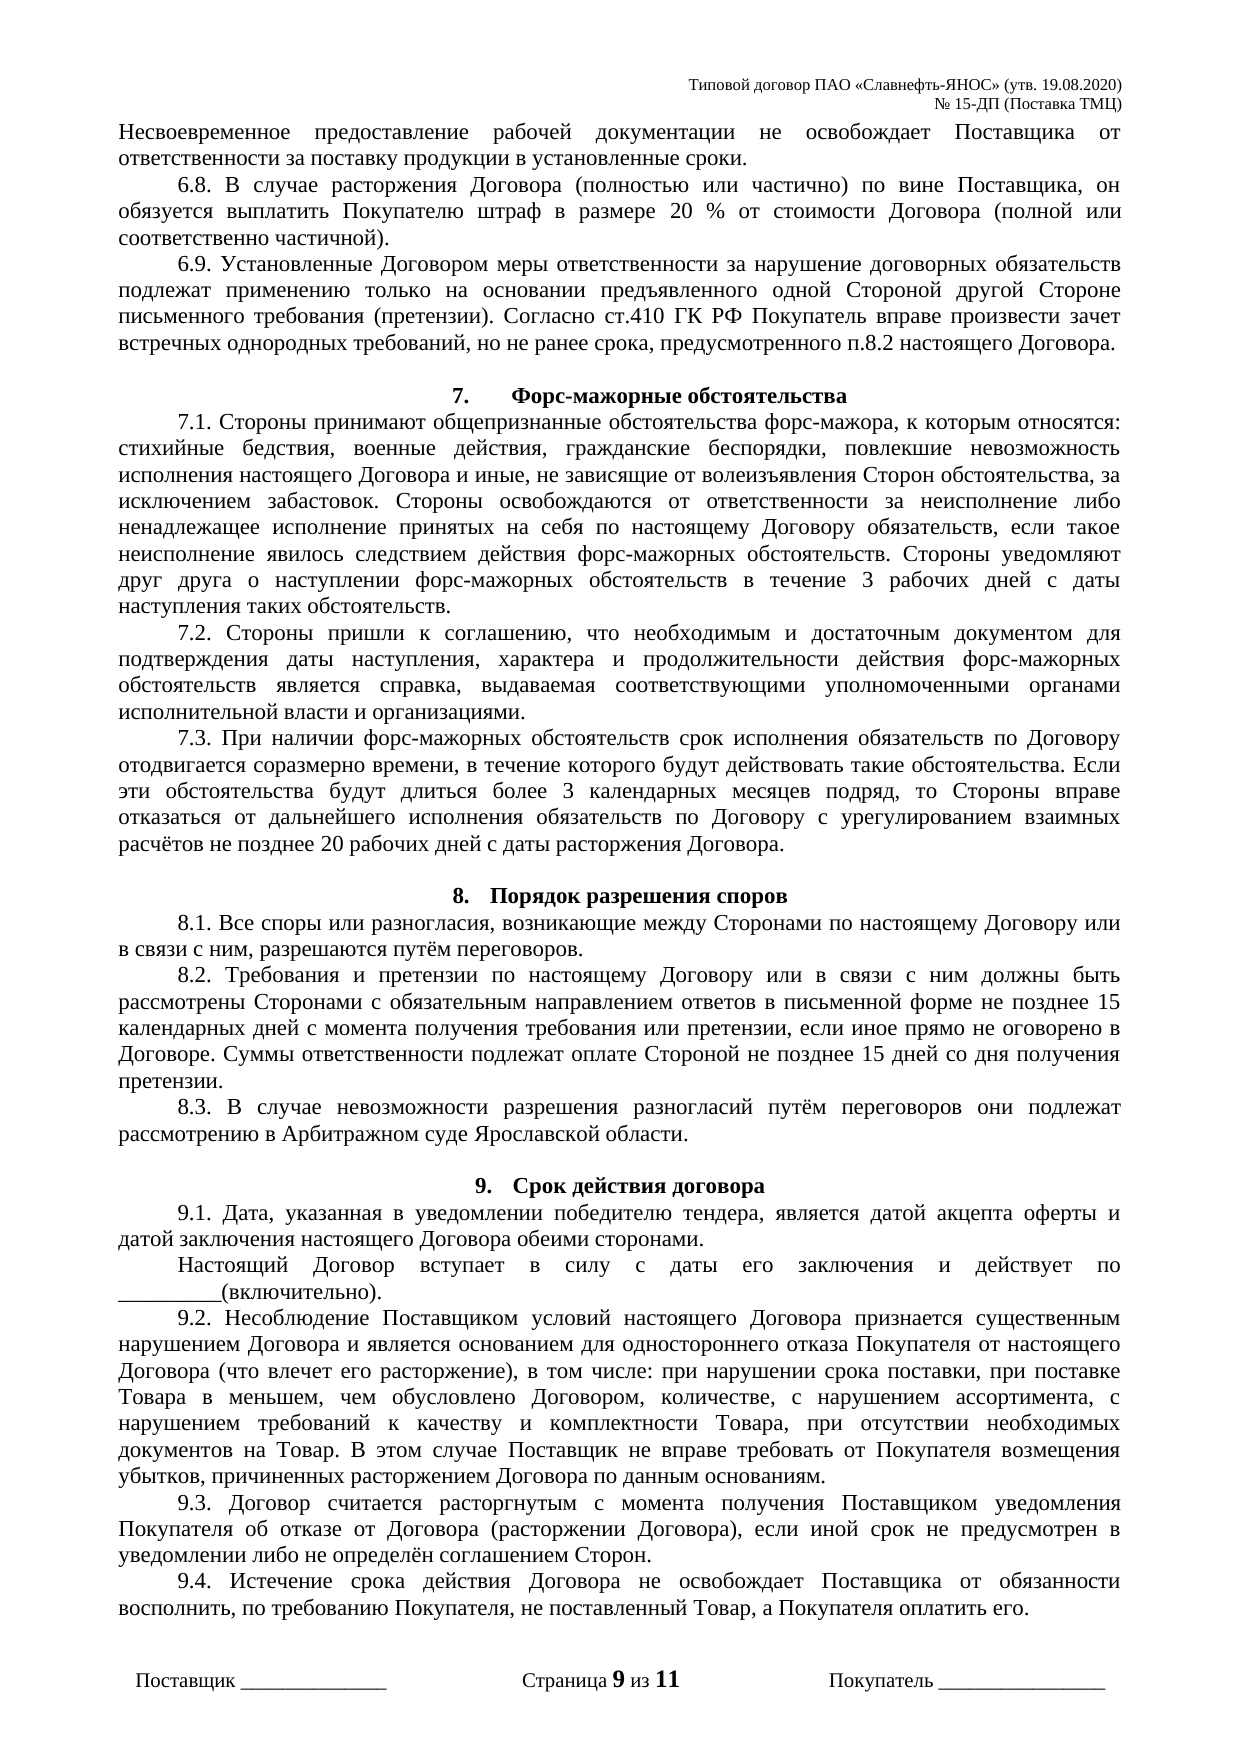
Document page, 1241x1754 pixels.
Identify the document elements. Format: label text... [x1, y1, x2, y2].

text 7. Форс-мажорные обстоятельства [118, 382, 1122, 408]
text 6.8. В случае расторжения Договора (полностью или частично) по вине Поставщика, он обязуется выплатить Покупателю штраф в размере от стоимости Договора (полной или соответственно частичной). [118, 171, 1122, 250]
text 8.1. Все споры или разногласия, возникающие между Сторонами по настоящему Договору или в связи с ним, разрешаются путём переговоров. [118, 909, 1122, 961]
text 8. Порядок разрешения споров [118, 882, 1122, 909]
text 9.3. Договор считается расторгнутым с момента получения Поставщиком уведомления Покупателя об отказе от Договора (расторжении Договора), если иной срок не предусмотрен в уведомлении либо не определён соглашением Сторон. [118, 1488, 1122, 1568]
text 9.2. Несоблюдение Поставщиком условий настоящего Договора признается существенным нарушением Договора и является основанием для одностороннего отказа Покупателя от настоящего Договора (что влечет его расторжение), в том числе: при нарушении срока поставки, при поставке Товара в меньшем, чем обусловлено Договором, количестве, с нарушением ассортимента, с нарушением требований к качеству и комплектности Товара, при отсутствии необходимых документов на Товар. В этом случае Поставщик не вправе требовать от Покупателя возмещения убытков, причиненных расторжением Договора по данным основаниям. [118, 1304, 1122, 1488]
text 9.4. Истечение срока действия Договора не освобождает Поставщика от обязанности восполнить, по требованию Покупателя, не поставленный Товар, а Покупателя оплатить его. [118, 1568, 1122, 1620]
text 6.9. Установленные Договором меры ответственности за нарушение договорных обязательств подлежат применению только на основании предъявленного одной Стороной другой Стороне письменного требования (претензии). Согласно ст.410 ГК РФ Покупатель вправе произвести зачет встречных однородных требований, но не ранее срока, предусмотренного п.8.2 настоящего Договора. [118, 250, 1122, 355]
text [118, 118, 1122, 171]
text 9.1. Дата, указанная в уведомлении победителю тендера, является датой акцепта оферты и датой заключения настоящего Договора обеими сторонами. [118, 1199, 1122, 1251]
text 8.3. В случае невозможности разрешения разногласий путём переговоров они подлежат рассмотрению в Арбитражном суде . [118, 1093, 1122, 1146]
text 7.1. Стороны принимают общепризнанные обстоятельства форс-мажора, к которым относятся: стихийные бедствия, военные действия, гражданские беспорядки, повлекшие невозможность исполнения настоящего Договора и иные, не зависящие от волеизъявления Сторон обстоятельства, за исключением забастовок. Стороны освобождаются от ответственности за неисполнение либо ненадлежащее исполнение принятых на себя по настоящему Договору обязательств, если такое неисполнение явилось следствием действия форс-мажорных обстоятельств. Стороны уведомляют друг друга о наступлении форс-мажорных обстоятельств в течение 3 рабочих дней с даты наступления таких обстоятельств. [118, 408, 1122, 619]
text 8.2. Требования и претензии по настоящему Договору или в связи с ним должны быть рассмотрены Сторонами с обязательным направлением ответов в письменной форме не позднее 15 календарных дней с момента получения требования или претензии, если иное прямо не оговорено в Договоре. Суммы ответственности подлежат оплате Стороной не позднее 15 дней со дня получения претензии. [118, 961, 1122, 1093]
text Настоящий Договор вступает в силу с даты его заключения и действует по (включительно). [118, 1251, 1122, 1304]
text 9. Срок действия договора [118, 1172, 1122, 1199]
text 7.3. При наличии форс-мажорных обстоятельств срок исполнения обязательств по Договору отодвигается соразмерно времени, в течение которого будут действовать такие обстоятельства. Если эти обстоятельства будут длиться более 3 календарных месяцев подряд, то Стороны вправе отказаться от дальнейшего исполнения обязательств по Договору с урегулированием взаимных расчётов не позднее дней с даты расторжения Договора. [118, 724, 1122, 856]
text 7.2. Стороны пришли к соглашению, что необходимым и достаточным документом для подтверждения даты наступления, характера и продолжительности действия форс-мажорных обстоятельств является справка, выдаваемая соответствующими уполномоченными органами исполнительной власти и организациями. [118, 619, 1122, 724]
